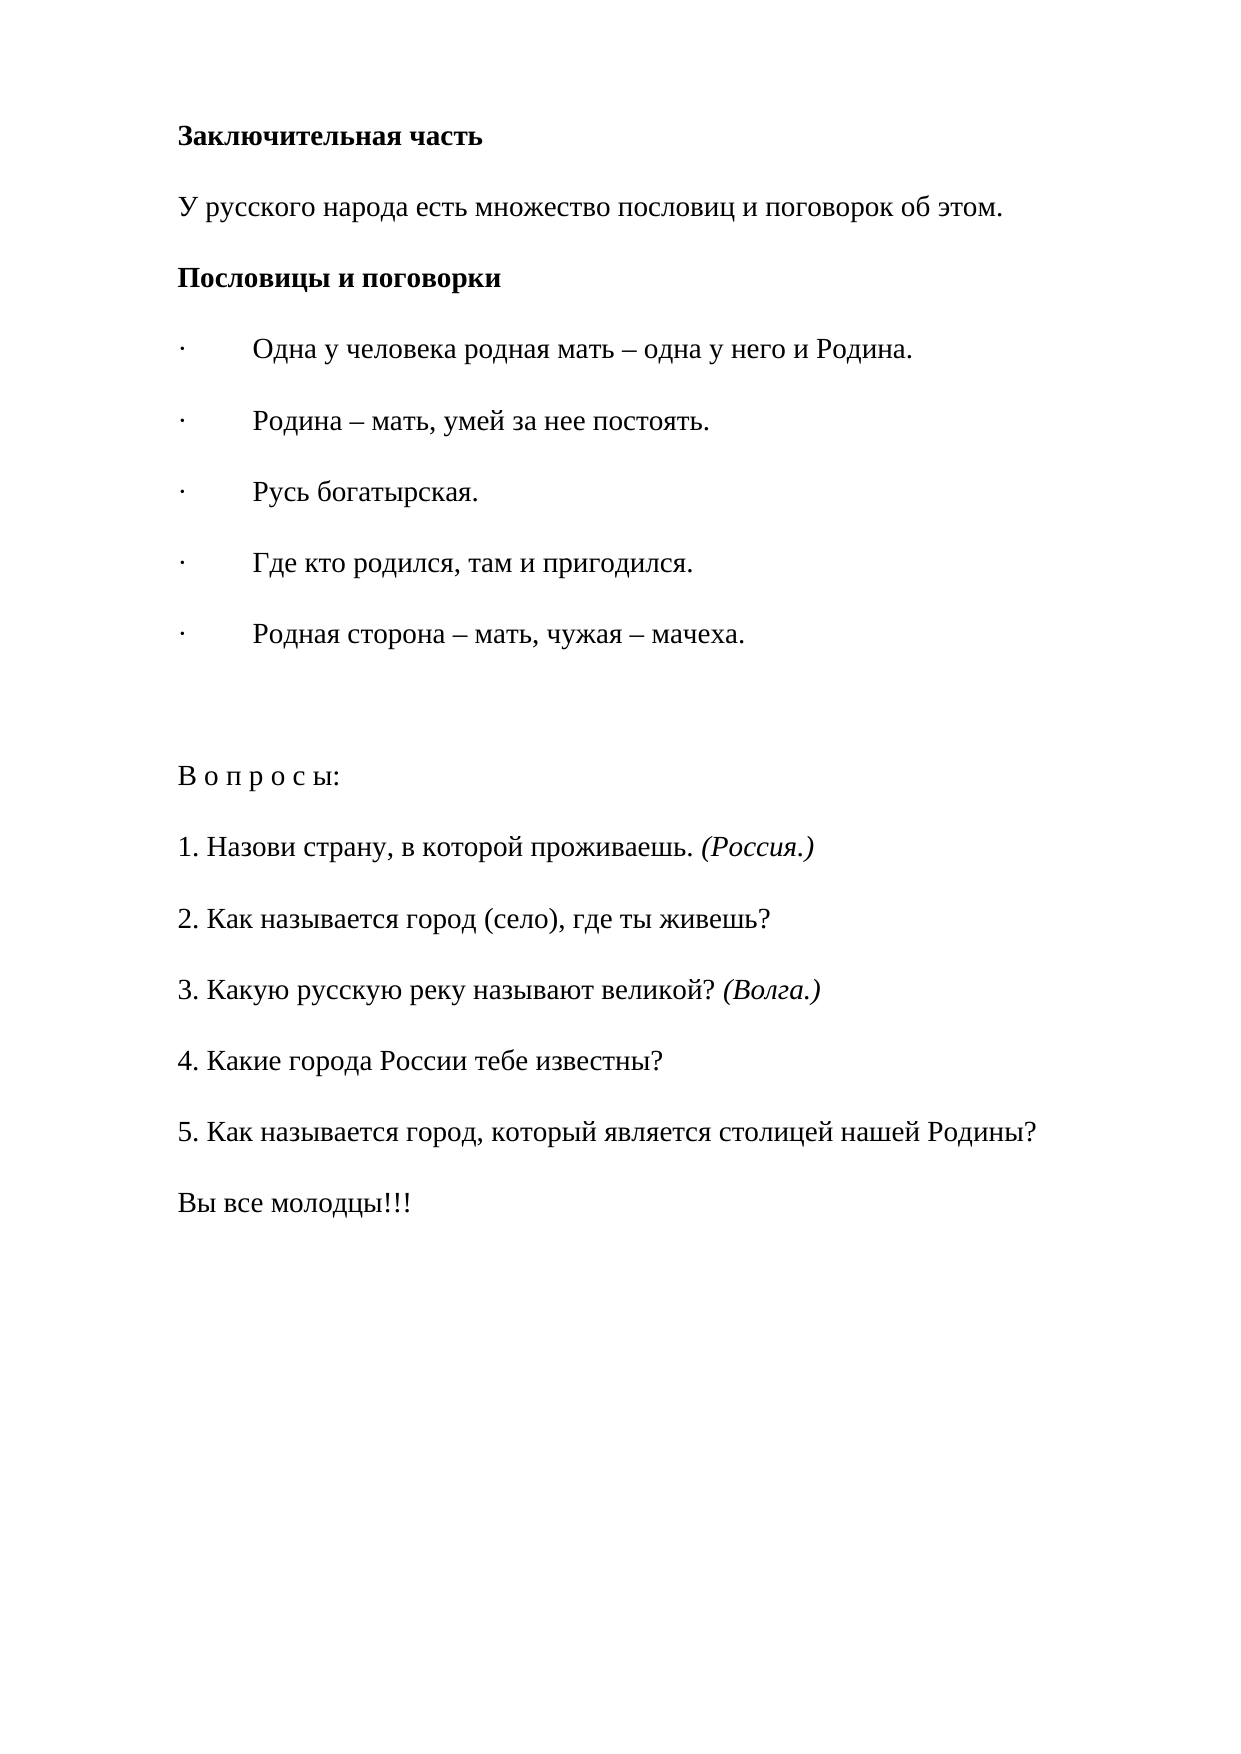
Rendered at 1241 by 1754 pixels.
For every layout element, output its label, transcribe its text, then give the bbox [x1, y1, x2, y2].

text · Родина – мать, умей за нее постоять. [177, 403, 1152, 436]
text 5. Как называется город, который является столицей нашей Родины? [177, 1114, 1152, 1148]
text В о п р о с ы: [177, 758, 1152, 792]
text · Родная сторона – мать, чужая – мачеха. [177, 616, 1152, 650]
text · Где кто родился, там и пригодился. [177, 545, 1152, 578]
text · Русь богатырская. [177, 474, 1152, 507]
text 3. Какую русскую реку называют великой? (Волга.) [177, 972, 1152, 1005]
text У русского народа есть множество пословиц и поговорок об этом. [177, 189, 1152, 223]
text 2. Как называется город (село), где ты живешь? [177, 901, 1152, 934]
text · Одна у человека родная мать – одна у него и Родина. [177, 332, 1152, 365]
text Заключительная часть [177, 118, 1152, 152]
text Пословицы и поговорки [177, 260, 1152, 294]
text 1. Назови страну, в которой проживаешь. (Россия.) [177, 829, 1152, 863]
text Вы все молодцы!!! [177, 1185, 1152, 1219]
text 4. Какие города России тебе известны? [177, 1043, 1152, 1077]
